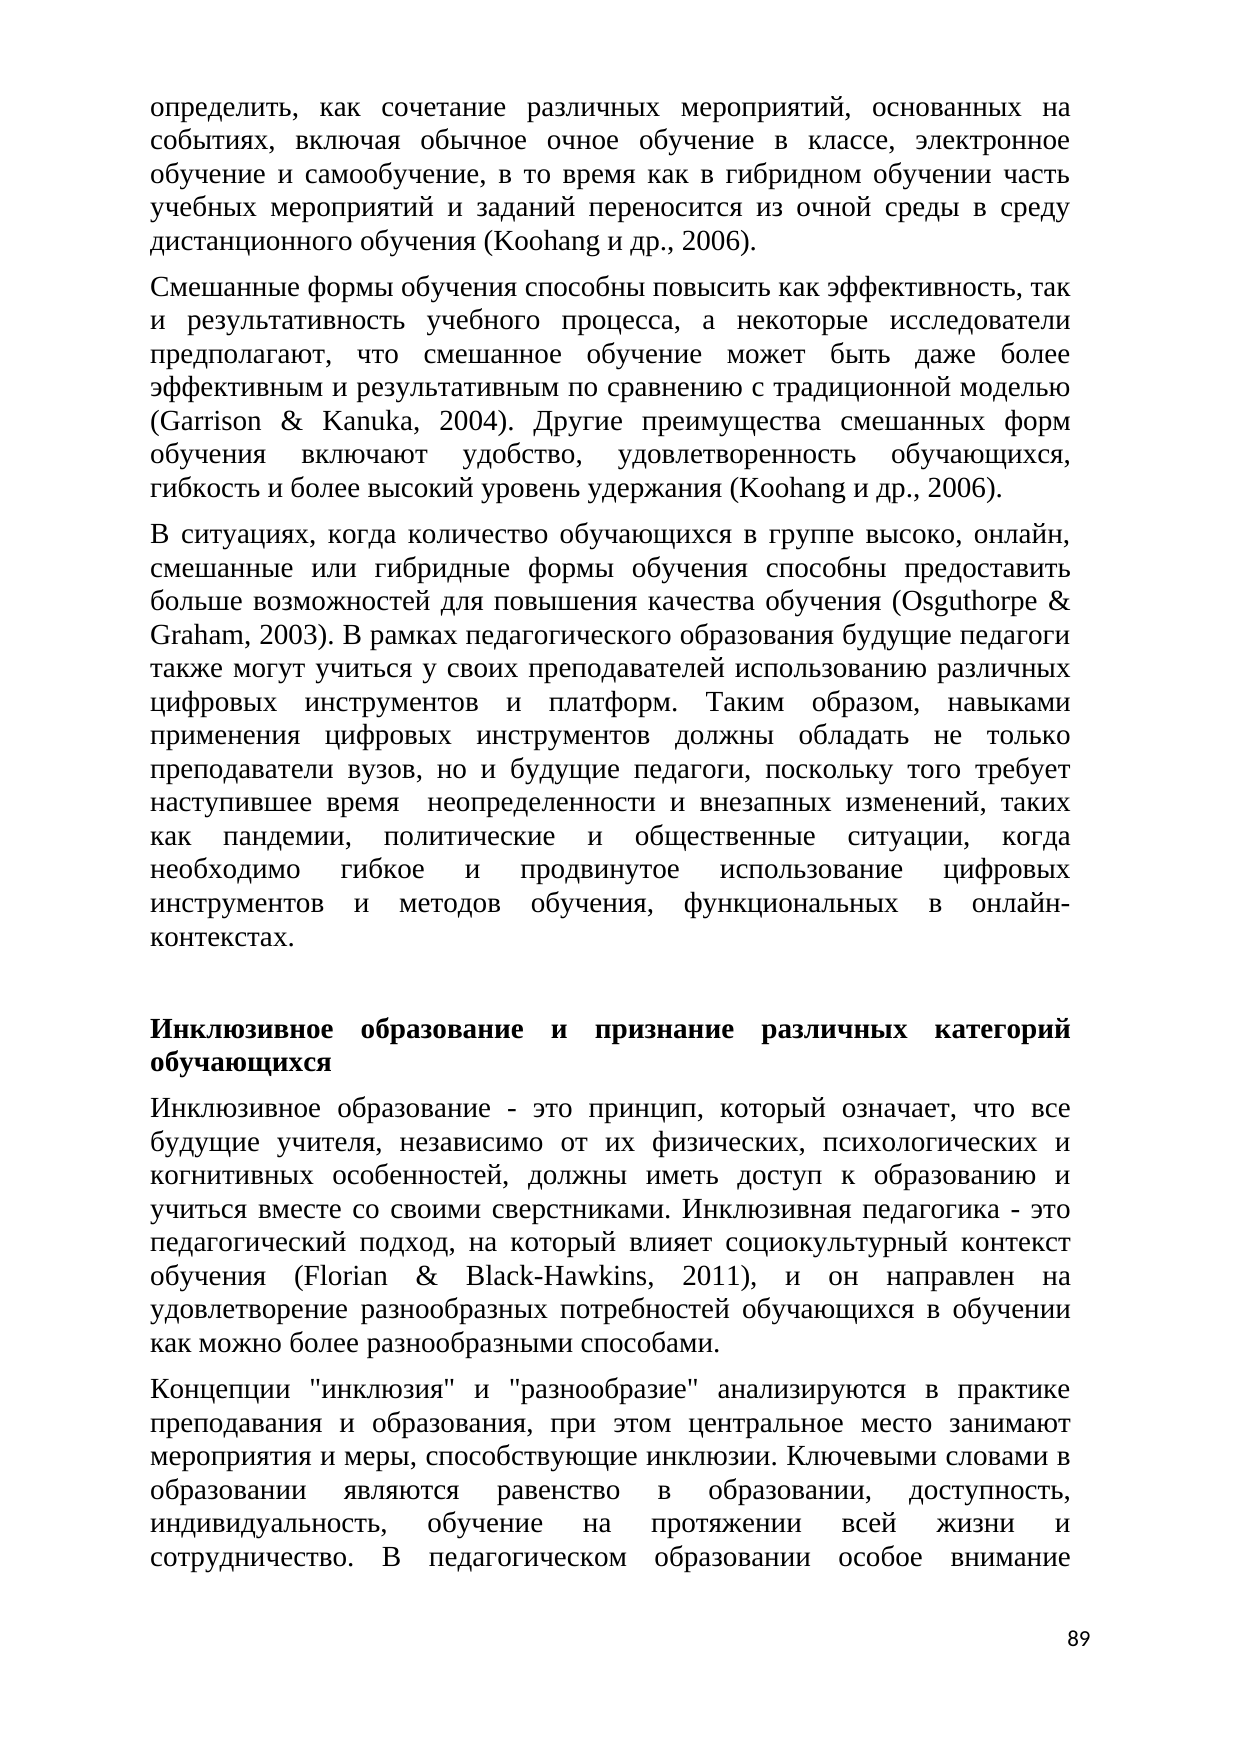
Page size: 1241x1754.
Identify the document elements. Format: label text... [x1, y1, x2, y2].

text Инклюзивное образование - это принцип, который означает, что все будущие учителя, независимо от их физических, психологических и когнитивных особенностей, должны иметь доступ к образованию и учиться вместе со своими сверстниками. Инклюзивная педагогика - это педагогический подход, на который влияет социокультурный контекст обучения (Florian & Black-Hawkins, 2011), и он направлен на удовлетворение разнообразных потребностей обучающихся в обучении как можно более разнообразными способами. [150, 1090, 1071, 1359]
text В ситуациях, когда количество обучающихся в группе высоко, онлайн, смешанные или гибридные формы обучения способны предоставить больше возможностей для повышения качества обучения (Osguthorpe & Graham, 2003). В рамках педагогического образования будущие педагоги также могут учиться у своих преподавателей использованию различных цифровых инструментов и платформ. Таким образом, навыками применения цифровых инструментов должны обладать не только преподаватели вузов, но и будущие педагоги, поскольку того требует наступившее время неопределенности и внезапных изменений, таких как пандемии, политические и общественные ситуации, когда необходимо гибкое и продвинутое использование цифровых инструментов и методов обучения, функциональных в онлайн-контекстах. [150, 516, 1071, 952]
text Инклюзивное образование и признание различных категорий обучающихся [150, 1011, 1071, 1078]
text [150, 1371, 1071, 1572]
text Смешанные формы обучения способны повысить как эффективность, так и результативность учебного процесса, а некоторые исследователи предполагают, что смешанное обучение может быть даже более эффективным и результативным по сравнению с традиционной моделью (Garrison & Kanuka, 2004). Другие преимущества смешанных форм обучения включают удобство, удовлетворенность обучающихся, гибкость и более высокий уровень удержания (Koohang и др., 2006). [150, 269, 1071, 504]
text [150, 89, 1071, 256]
